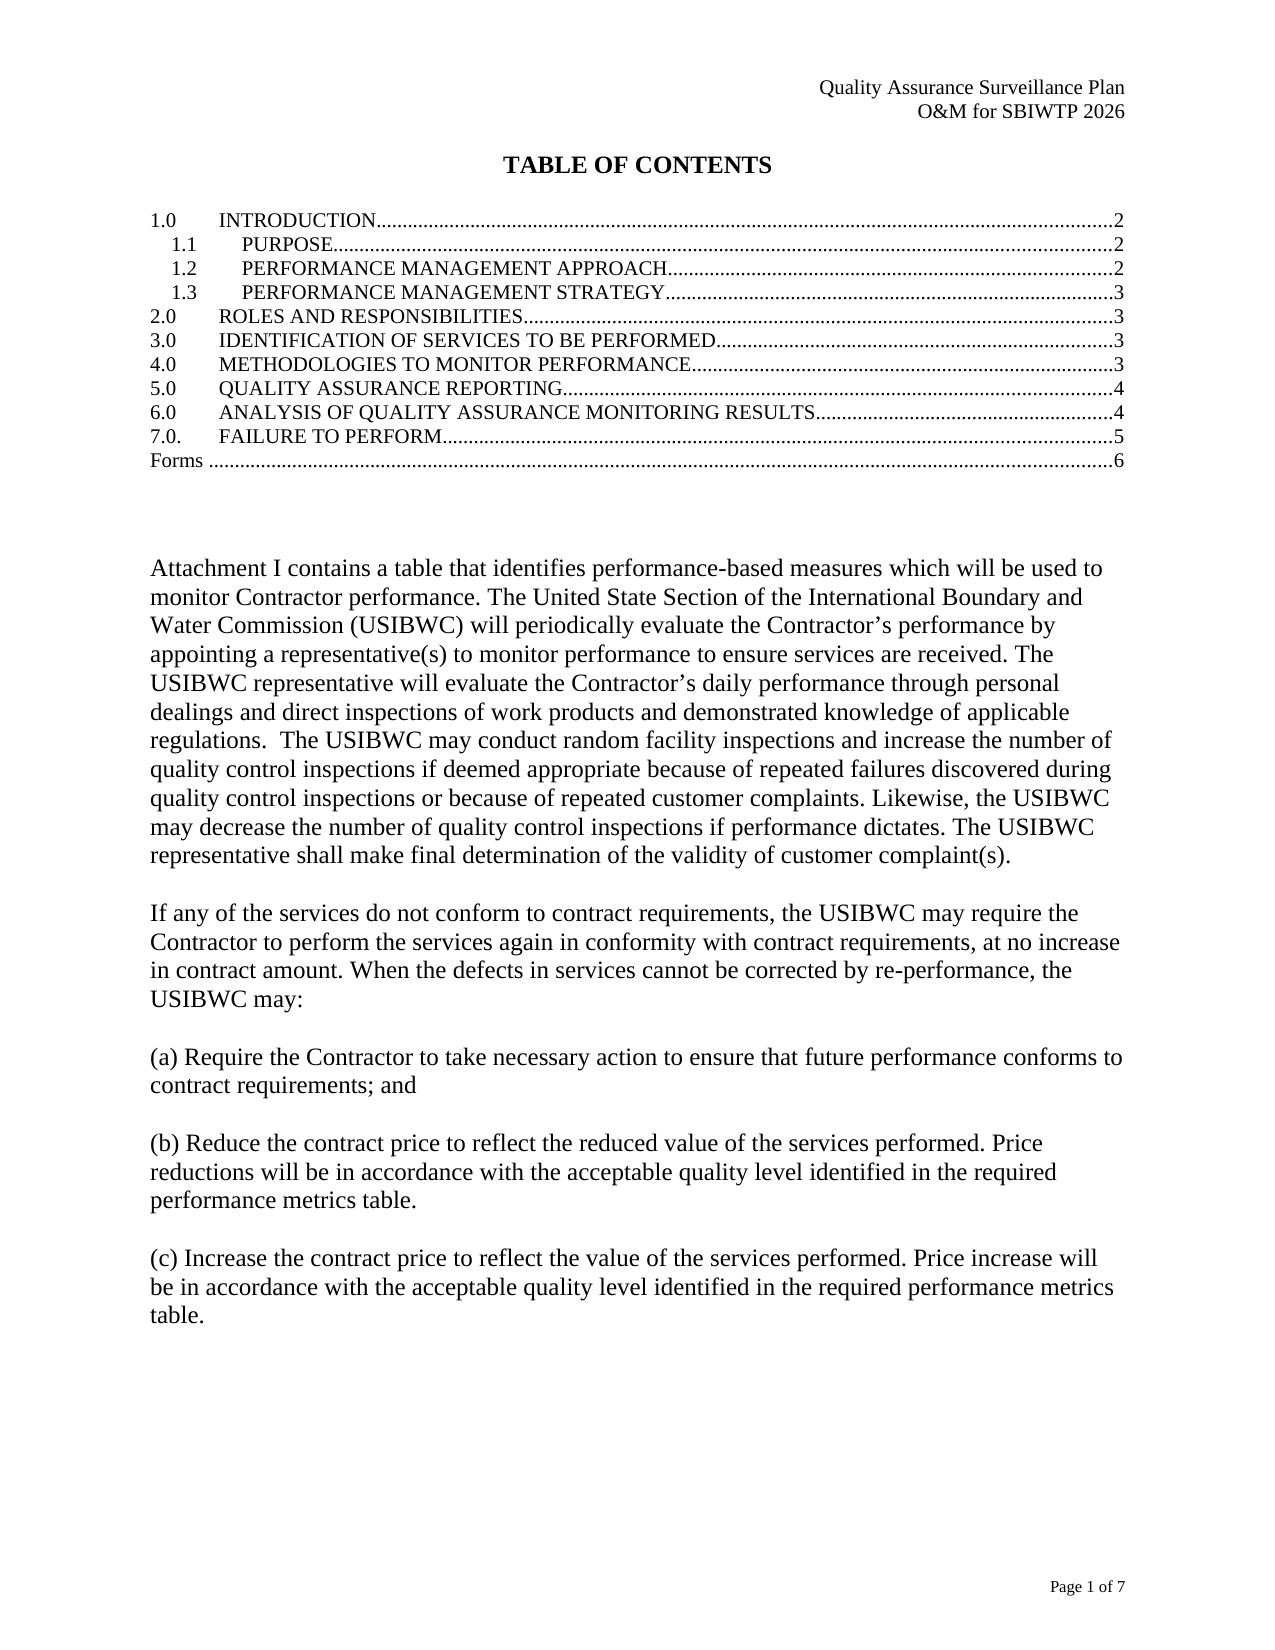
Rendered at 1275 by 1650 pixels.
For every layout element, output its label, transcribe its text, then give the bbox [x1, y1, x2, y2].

text Forms 6 [150, 448, 1125, 472]
text 1.0 INTRODUCTION 2 [150, 207, 1125, 232]
text If any of the services do not conform to contract requirements, the USIBWC may require the Contractor to perform the services again in conformity with contract requirements, at no increase in contract amount. When the defects in services cannot be corrected by re-performance, the USIBWC may: [150, 898, 1125, 1013]
text 3.0 IDENTIFICATION OF SERVICES TO BE PERFORMED 3 [150, 328, 1125, 352]
text 5.0 QUALITY ASSURANCE REPORTING 4 [150, 376, 1125, 400]
text TABLE OF CONTENTS [150, 150, 1125, 179]
text 2.0 ROLES AND RESPONSIBILITIES 3 [150, 304, 1125, 328]
text 4.0 METHODOLOGIES TO MONITOR PERFORMANCE 3 [150, 352, 1125, 376]
text (b) Reduce the contract price to reflect the reduced value of the services performed. Price reductions will be in accordance with the acceptable quality level identified in the required performance metrics table. [150, 1128, 1125, 1214]
text 1.2 PERFORMANCE MANAGEMENT APPROACH 2 [171, 256, 1125, 280]
text (a) Require the Contractor to take necessary action to ensure that future performance conforms to contract requirements; and [150, 1042, 1125, 1099]
text 6.0 ANALYSIS OF QUALITY ASSURANCE MONITORING RESULTS 4 [150, 400, 1125, 424]
text Attachment I contains a table that identifies performance-based measures which will be used to monitor Contractor performance. The United State Section of the International Boundary and Water Commission (USIBWC) will periodically evaluate the Contractor’s performance by appointing a representative(s) to monitor performance to ensure services are received. The USIBWC representative will evaluate the Contractor’s daily performance through personal dealings and direct inspections of work products and demonstrated knowledge of applicable regulations. The USIBWC may conduct random facility inspections and increase the number of quality control inspections if deemed appropriate because of repeated failures discovered during quality control inspections or because of repeated customer complaints. Likewise, the USIBWC may decrease the number of quality control inspections if performance dictates. The USIBWC representative shall make final determination of the validity of customer complaint(s). [150, 553, 1125, 869]
text 7.0. FAILURE TO PERFORM 5 [150, 424, 1125, 448]
text 1.3 PERFORMANCE MANAGEMENT STRATEGY 3 [171, 280, 1125, 304]
text (c) Increase the contract price to reflect the value of the services performed. Price increase will be in accordance with the acceptable quality level identified in the required performance metrics table. [150, 1243, 1125, 1329]
text 1.1 PURPOSE 2 [171, 232, 1125, 256]
